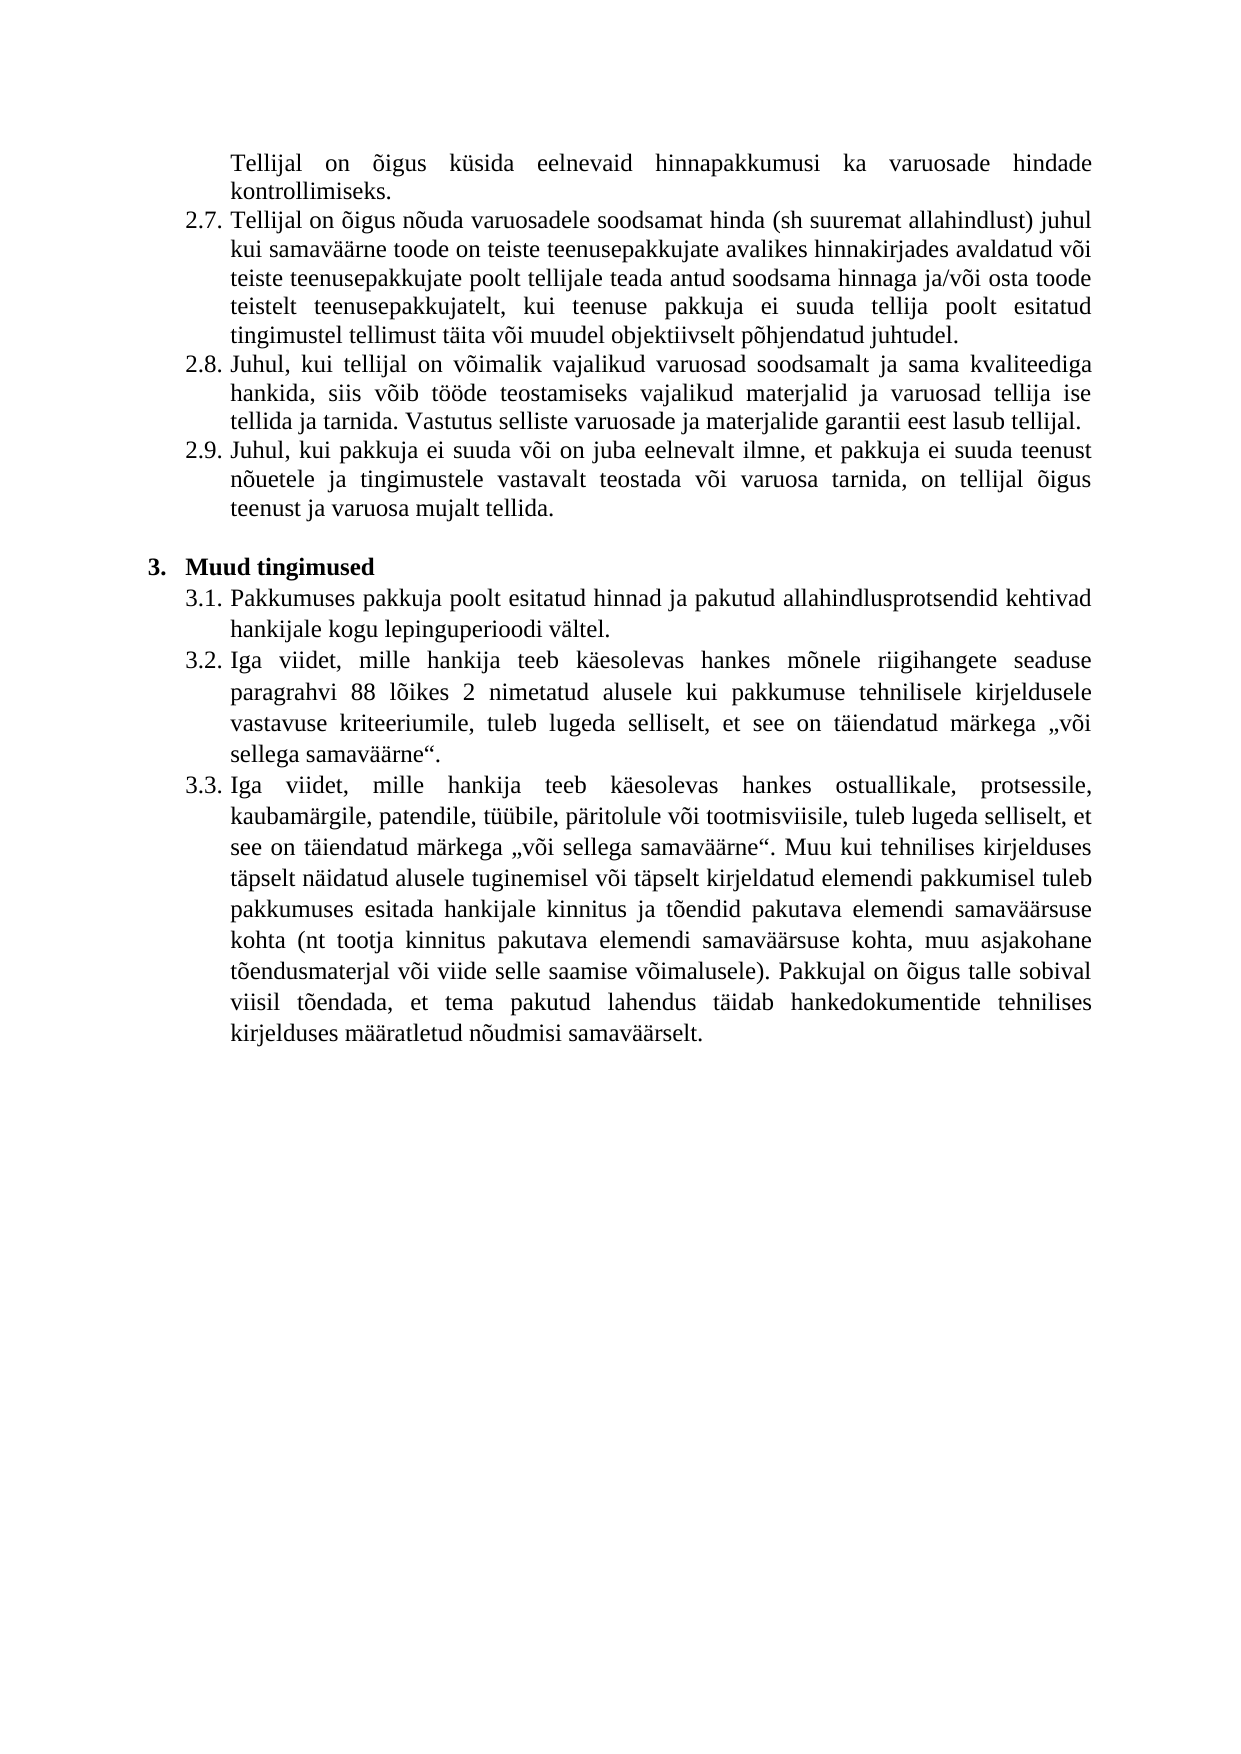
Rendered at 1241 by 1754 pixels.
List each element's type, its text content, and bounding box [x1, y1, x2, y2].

list Iga viidet, mille hankija teeb käesolevas hankes ostuallikale, protsessile, kaubamärgile, patendile, tüübile, päritolule või tootmisviisile, tuleb lugeda selliselt, et see on täiendatud märkega „või sellega samaväärne“. Muu kui tehnilises kirjelduses täpselt näidatud alusele tuginemisel või täpselt kirjeldatud elemendi pakkumisel tuleb pakkumuses esitada hankijale kinnitus ja tõendid pakutava elemendi samaväärsuse kohta (nt tootja kinnitus pakutava elemendi samaväärsuse kohta, muu asjakohane tõendusmaterjal või viide selle saamise võimalusele). Pakkujal on õigus talle sobival viisil tõendada, et tema pakutud lahendus täidab hankedokumentide tehnilises kirjelduses määratletud nõudmisi samaväärselt. [185, 770, 1093, 1047]
list Pakkumuses pakkuja poolt esitatud hinnad ja pakutud allahindlusprotsendid kehtivad hankijale kogu lepinguperioodi vältel. [185, 583, 1093, 643]
list Juhul, kui pakkuja ei suuda või on juba eelnevalt ilmne, et pakkuja ei suuda teenust nõuetele ja tingimustele vastavalt teostada või varuosa tarnida, on tellijal õigus teenust ja varuosa mujalt tellida. [185, 435, 1093, 521]
list Muud tingimused [148, 552, 1093, 581]
list Tellijal on õigus nõuda varuosadele soodsamat hinda (sh suuremat allahindlust) juhul kui samaväärne toode on teiste teenusepakkujate avalikes hinnakirjades avaldatud või teiste teenusepakkujate poolt tellijale teada antud soodsama hinnaga ja/või osta toode teistelt teenusepakkujatelt, kui teenuse pakkuja ei suuda tellija poolt esitatud tingimustel tellimust täita või muudel objektiivselt põhjendatud juhtudel. [185, 205, 1093, 349]
list Iga viidet, mille hankija teeb käesolevas hankes mõnele riigihangete seaduse paragrahvi 88 lõikes 2 nimetatud alusele kui pakkumuse tehnilisele kirjeldusele vastavuse kriteeriumile, tuleb lugeda selliselt, et see on täiendatud märkega „või sellega samaväärne“. [185, 646, 1093, 767]
list Juhul, kui tellijal on võimalik vajalikud varuosad soodsamalt ja sama kvaliteediga hankida, siis võib tööde teostamiseks vajalikud materjalid ja varuosad tellija ise tellida ja tarnida. Vastutus selliste varuosade ja materjalide garantii eest lasub tellijal. [185, 349, 1093, 435]
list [185, 148, 1093, 205]
